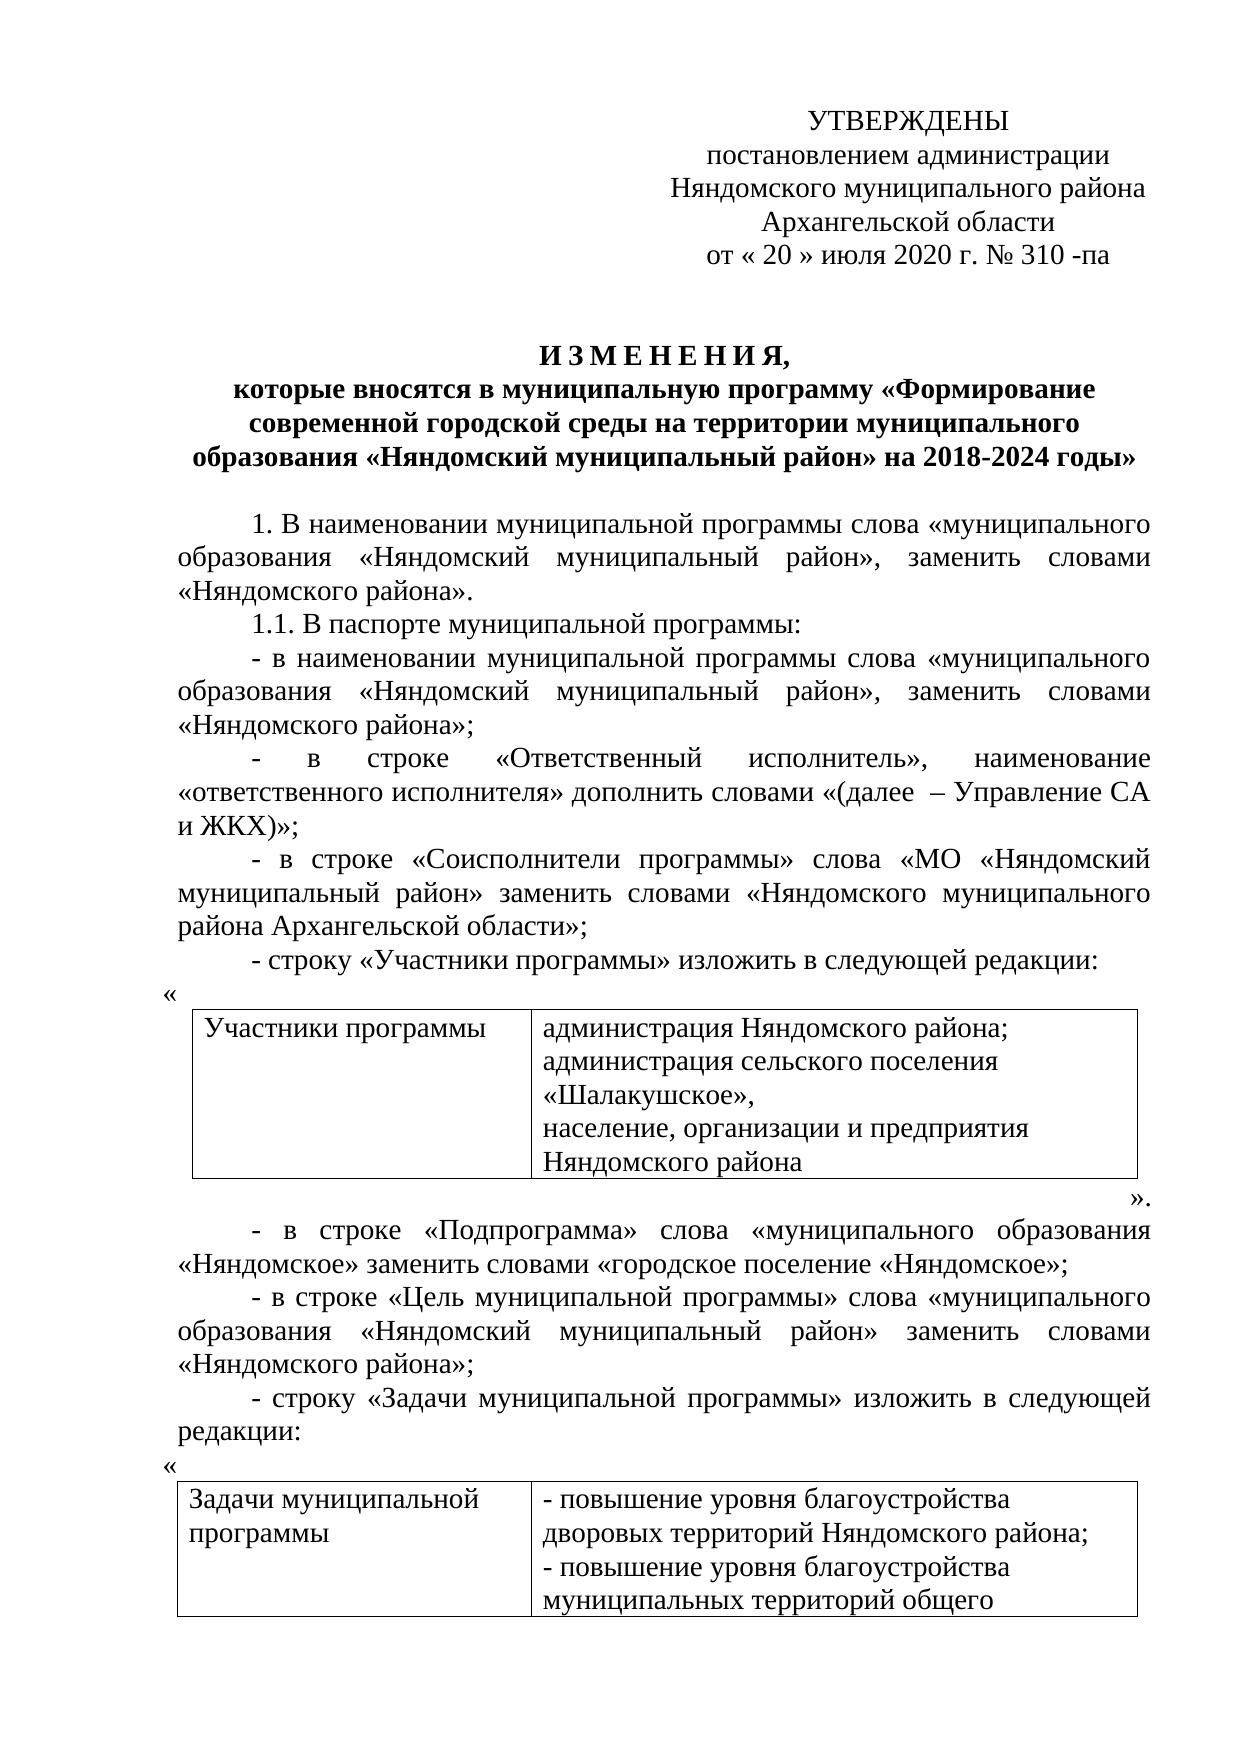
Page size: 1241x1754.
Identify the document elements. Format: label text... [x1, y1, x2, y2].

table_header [178, 1482, 531, 1616]
text ». [177, 1179, 1152, 1212]
text - в строке «Цель муниципальной программы» слова «муниципального образования «Няндомский муниципальный район» заменить словами «Няндомского района»; [177, 1279, 1152, 1380]
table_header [532, 1482, 1137, 1616]
text - в строке «Подпрограмма» слова «муниципального образования «Няндомское» заменить словами «городское поселение «Няндомское»; [177, 1212, 1152, 1279]
text - строку «Задачи муниципальной программы» изложить в следующей редакции: [177, 1380, 1152, 1447]
text Няндомского муниципального района Архангельской области [664, 170, 1152, 237]
text ИЗМЕНЕНИЯ, [177, 338, 1152, 372]
text - в строке «Соисполнители программы» слова «МО «Няндомский муниципальный район» заменить словами «Няндомского муниципального района Архангельской области»; [177, 841, 1152, 942]
table_header Участники программы [193, 1010, 531, 1178]
text УТВЕРЖДЕНЫ [664, 103, 1152, 137]
text « [162, 975, 1152, 1009]
table_header администрация Няндомского района; администрация сельского поселения «Шалакушское», население, организации и предприятия Няндомского района [532, 1010, 1137, 1178]
text - в наименовании муниципальной программы слова «муниципального образования «Няндомский муниципальный район», заменить словами «Няндомского района»; [177, 640, 1152, 741]
text 1.1. В паспорте муниципальной программы: [177, 606, 1152, 640]
text от « 20 » июля 2020 г. № 310 -па [664, 237, 1152, 271]
text 1. В наименовании муниципальной программы слова «муниципального образования «Няндомский муниципальный район», заменить словами «Няндомского района». [177, 506, 1152, 606]
text « [162, 1447, 1152, 1481]
text постановлением администрации [664, 137, 1152, 170]
text которые вносятся в муниципальную программу «Формирование современной городской среды на территории муниципального образования «Няндомский муниципальный район» на 2018-2024 годы» [177, 372, 1152, 472]
text - в строке «Ответственный исполнитель», наименование «ответственного исполнителя» дополнить словами «(далее – Управление СА и ЖКХ)»; [177, 741, 1152, 841]
text - строку «Участники программы» изложить в следующей редакции: [177, 942, 1152, 975]
